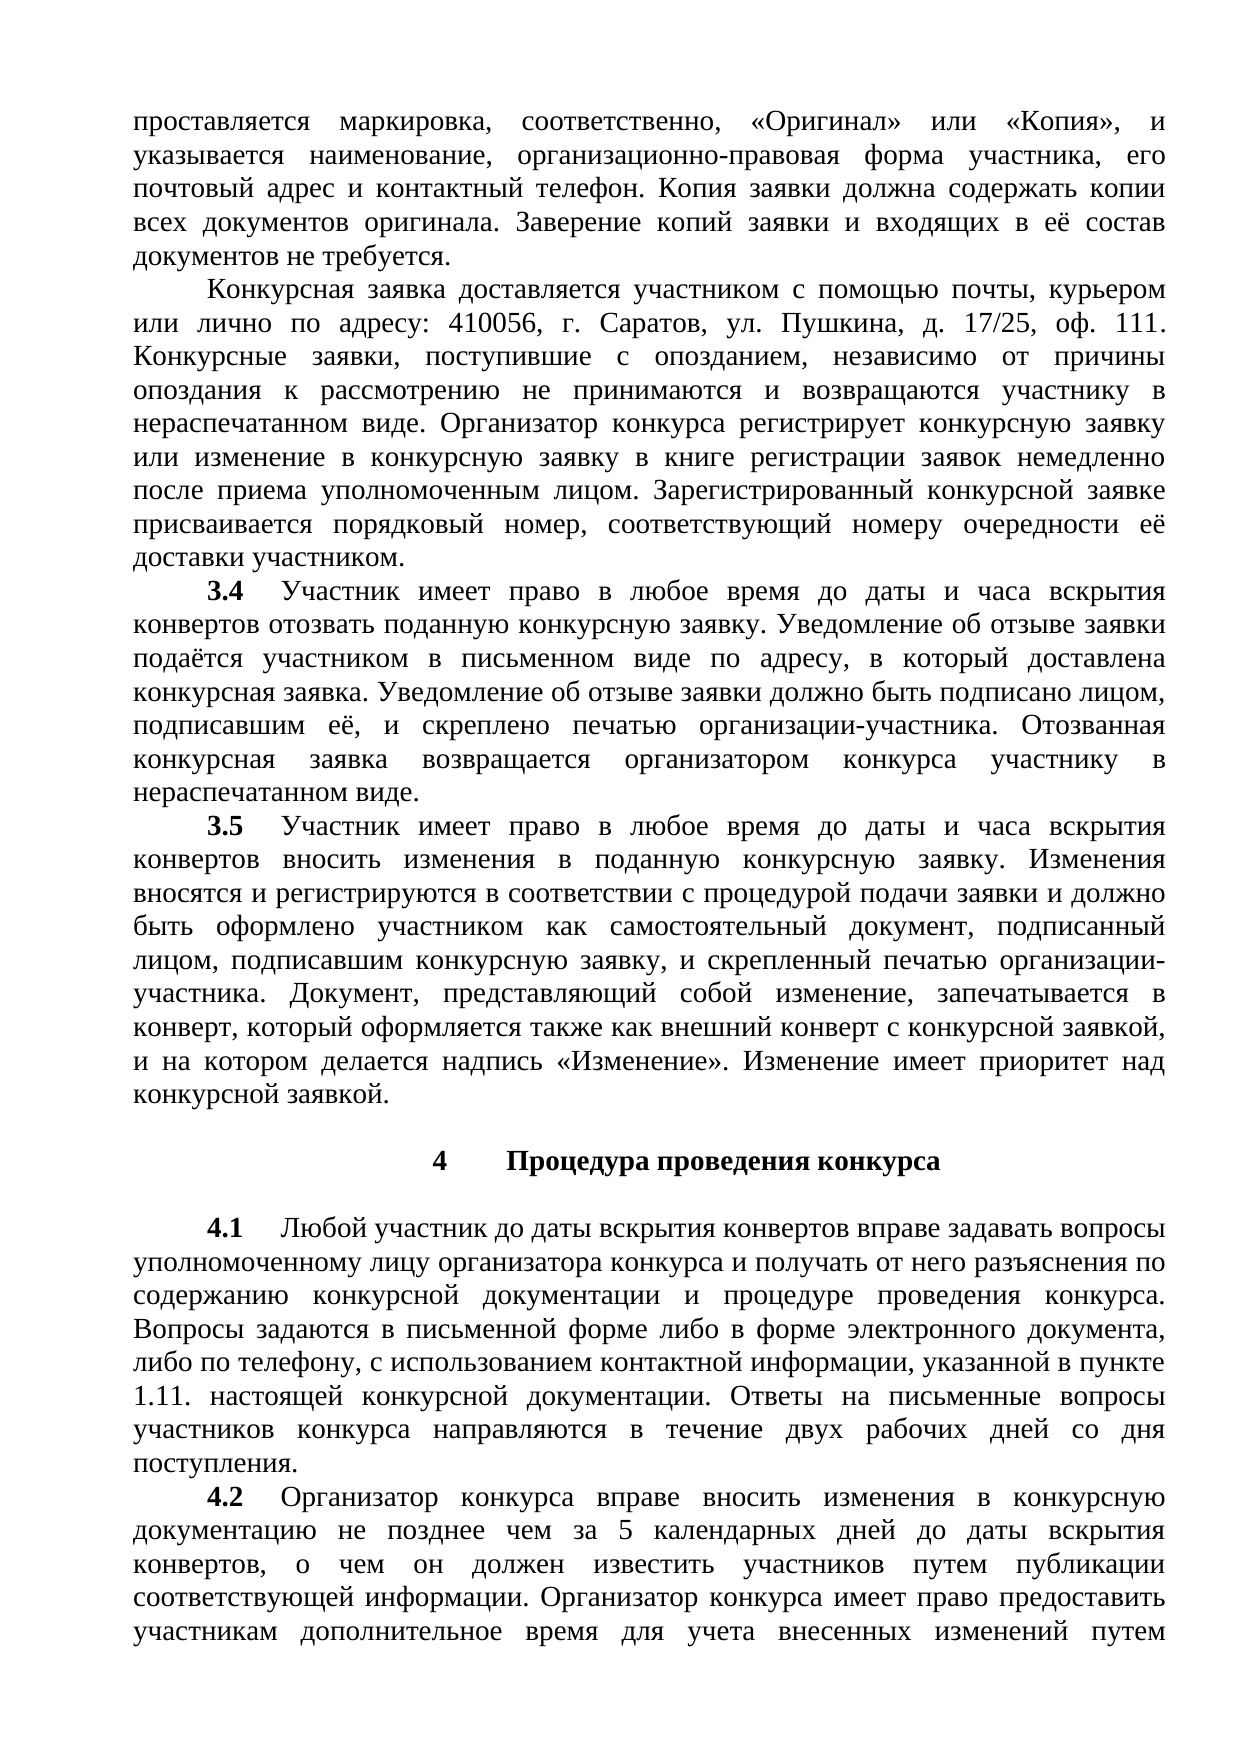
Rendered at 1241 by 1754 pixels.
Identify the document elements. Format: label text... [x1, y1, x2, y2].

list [133, 103, 1167, 271]
list Любой участник до даты вскрытия конвертов вправе задавать вопросы уполномоченному лицу организатора конкурса и получать от него разъяснения по содержанию конкурсной документации и процедуре проведения конкурса. Вопросы задаются в письменной форме либо в форме электронного документа, либо по телефону, с использованием контактной информации, указанной в пункте 1.11. настоящей конкурсной документации. Ответы на письменные вопросы участников конкурса направляются в течение двух рабочих дней со дня поступления. [133, 1210, 1167, 1479]
list Процедура проведения конкурса [133, 1143, 1167, 1177]
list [133, 1479, 1167, 1646]
list Участник имеет право в любое время до даты и часа вскрытия конвертов отозвать поданную конкурсную заявку. Уведомление об отзыве заявки подаётся участником в письменном виде по адресу, в который доставлена конкурсная заявка. Уведомление об отзыве заявки должно быть подписано лицом, подписавшим её, и скреплено печатью организации-участника. Отозванная конкурсная заявка возвращается организатором конкурса участнику в нераспечатанном виде. [133, 573, 1167, 808]
text Конкурсная заявка доставляется участником с помощью почты, курьером или лично по адресу: 410056, г. Саратов, ул. Пушкина, д. 17/25, оф. 111. Конкурсные заявки, поступившие с опозданием, независимо от причины опоздания к рассмотрению не принимаются и возвращаются участнику в нераспечатанном виде. Организатор конкурса регистрирует конкурсную заявку или изменение в конкурсную заявку в книге регистрации заявок немедленно после приема уполномоченным лицом. Зарегистрированный конкурсной заявке присваивается порядковый номер, соответствующий номеру очередности её доставки участником. [133, 271, 1167, 573]
list Участник имеет право в любое время до даты и часа вскрытия конвертов вносить изменения в поданную конкурсную заявку. Изменения вносятся и регистрируются в соответствии с процедурой подачи заявки и должно быть оформлено участником как самостоятельный документ, подписанный лицом, подписавшим конкурсную заявку, и скрепленный печатью организации-участника. Документ, представляющий собой изменение, запечатывается в конверт, который оформляется также как внешний конверт с конкурсной заявкой, и на котором делается надпись «Изменение». Изменение имеет приоритет над конкурсной заявкой. [133, 808, 1167, 1110]
